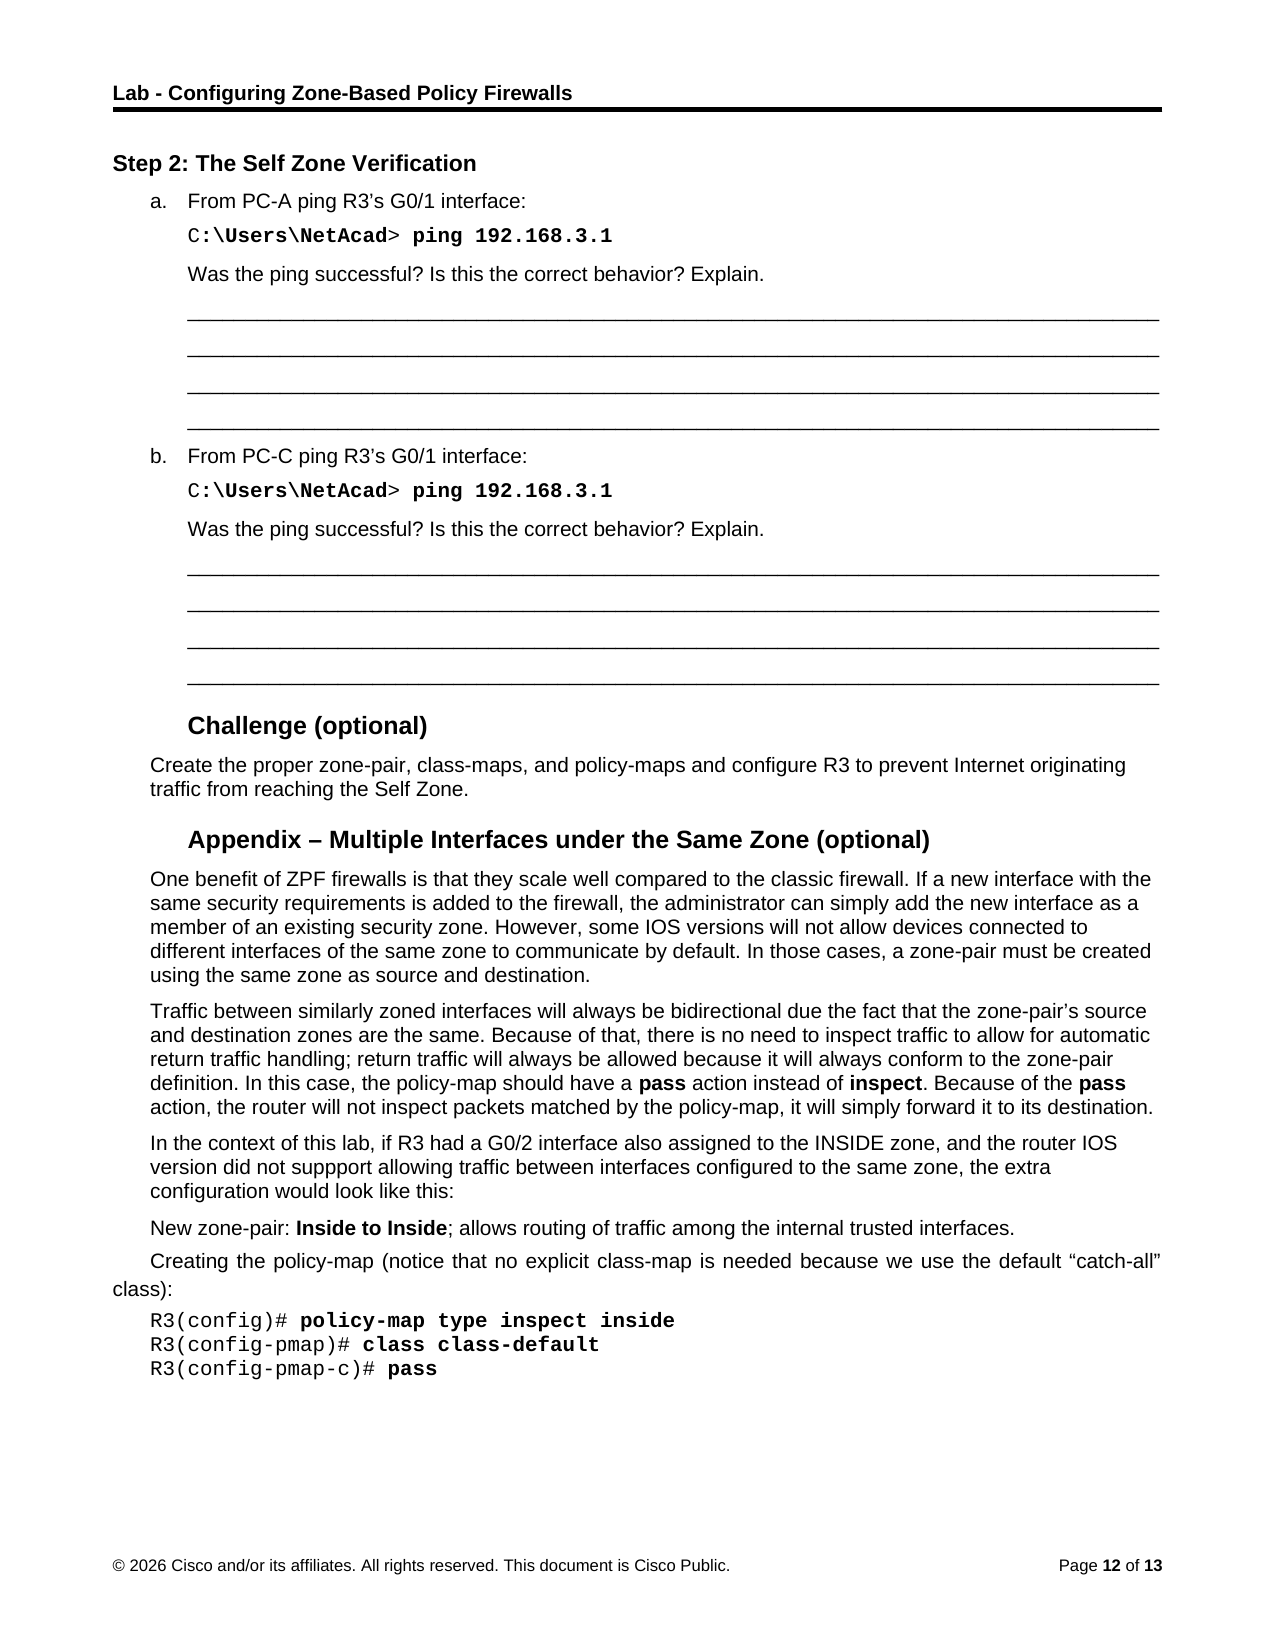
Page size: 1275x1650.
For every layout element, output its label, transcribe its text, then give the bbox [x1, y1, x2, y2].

text R3(config-pmap)# class class-default [112, 1334, 1162, 1358]
text Was the ping successful? Is this the correct behavior? Explain. [187, 261, 1162, 285]
text ____________________________________________________________________________________ [187, 371, 1162, 395]
text R3(config)# policy-map type inspect inside [112, 1311, 1162, 1334]
text Appendix – Multiple Interfaces under the Same Zone (optional) [112, 825, 1162, 854]
list R3(config-pmap-c)# pass [112, 1358, 1162, 1381]
text ____________________________________________________________________________________ [187, 662, 1162, 686]
text New zone-pair: Inside to Inside; allows routing of traffic among the internal trusted interfaces. [112, 1216, 1162, 1239]
text Challenge (optional) [112, 711, 1162, 740]
text ____________________________________________________________________________________ [187, 407, 1162, 431]
text Creating the policy-map (notice that no explicit class-map is needed because we use the default “catch-all” class): [112, 1249, 1162, 1301]
text Traffic between similarly zoned interfaces will always be bidirectional due the fact that the zone-pair’s source and destination zones are the same. Because of that, there is no need to inspect traffic to allow for automatic return traffic handling; return traffic will always be allowed because it will always conform to the zone-pair definition. In this case, the policy-map should have a pass action instead of inspect. Because of the pass action, the router will not inspect packets matched by the policy-map, it will simply forward it to its destination. [150, 999, 1162, 1119]
text ____________________________________________________________________________________ [187, 626, 1162, 650]
text In the context of this lab, if R3 had a G0/2 interface also assigned to the INSIDE zone, and the router IOS version did not suppport allowing traffic between interfaces configured to the same zone, the extra configuration would look like this: [150, 1131, 1162, 1203]
text The Self Zone Verification [112, 150, 1162, 176]
text ____________________________________________________________________________________ [187, 298, 1162, 322]
text Was the ping successful? Is this the correct behavior? Explain. [187, 516, 1162, 540]
list From PC-A ping R3’s G0/1 interface: [150, 189, 1162, 213]
list From PC-C ping R3’s G0/1 interface: [150, 444, 1162, 468]
text ____________________________________________________________________________________ [187, 589, 1162, 613]
text C:\Users\NetAcad> ping 192.168.3.1 [187, 225, 1162, 249]
text ____________________________________________________________________________________ [187, 553, 1162, 577]
text Create the proper zone-pair, class-maps, and policy-maps and configure R3 to prevent Internet originating traffic from reaching the Self Zone. [150, 752, 1162, 800]
text One benefit of ZPF firewalls is that they scale well compared to the classic firewall. If a new interface with the same security requirements is added to the firewall, the administrator can simply add the new interface as a member of an existing security zone. However, some IOS versions will not allow devices connected to different interfaces of the same zone to communicate by default. In those cases, a zone-pair must be created using the same zone as source and destination. [150, 867, 1162, 986]
text C:\Users\NetAcad> ping 192.168.3.1 [187, 480, 1162, 504]
text ____________________________________________________________________________________ [187, 334, 1162, 358]
